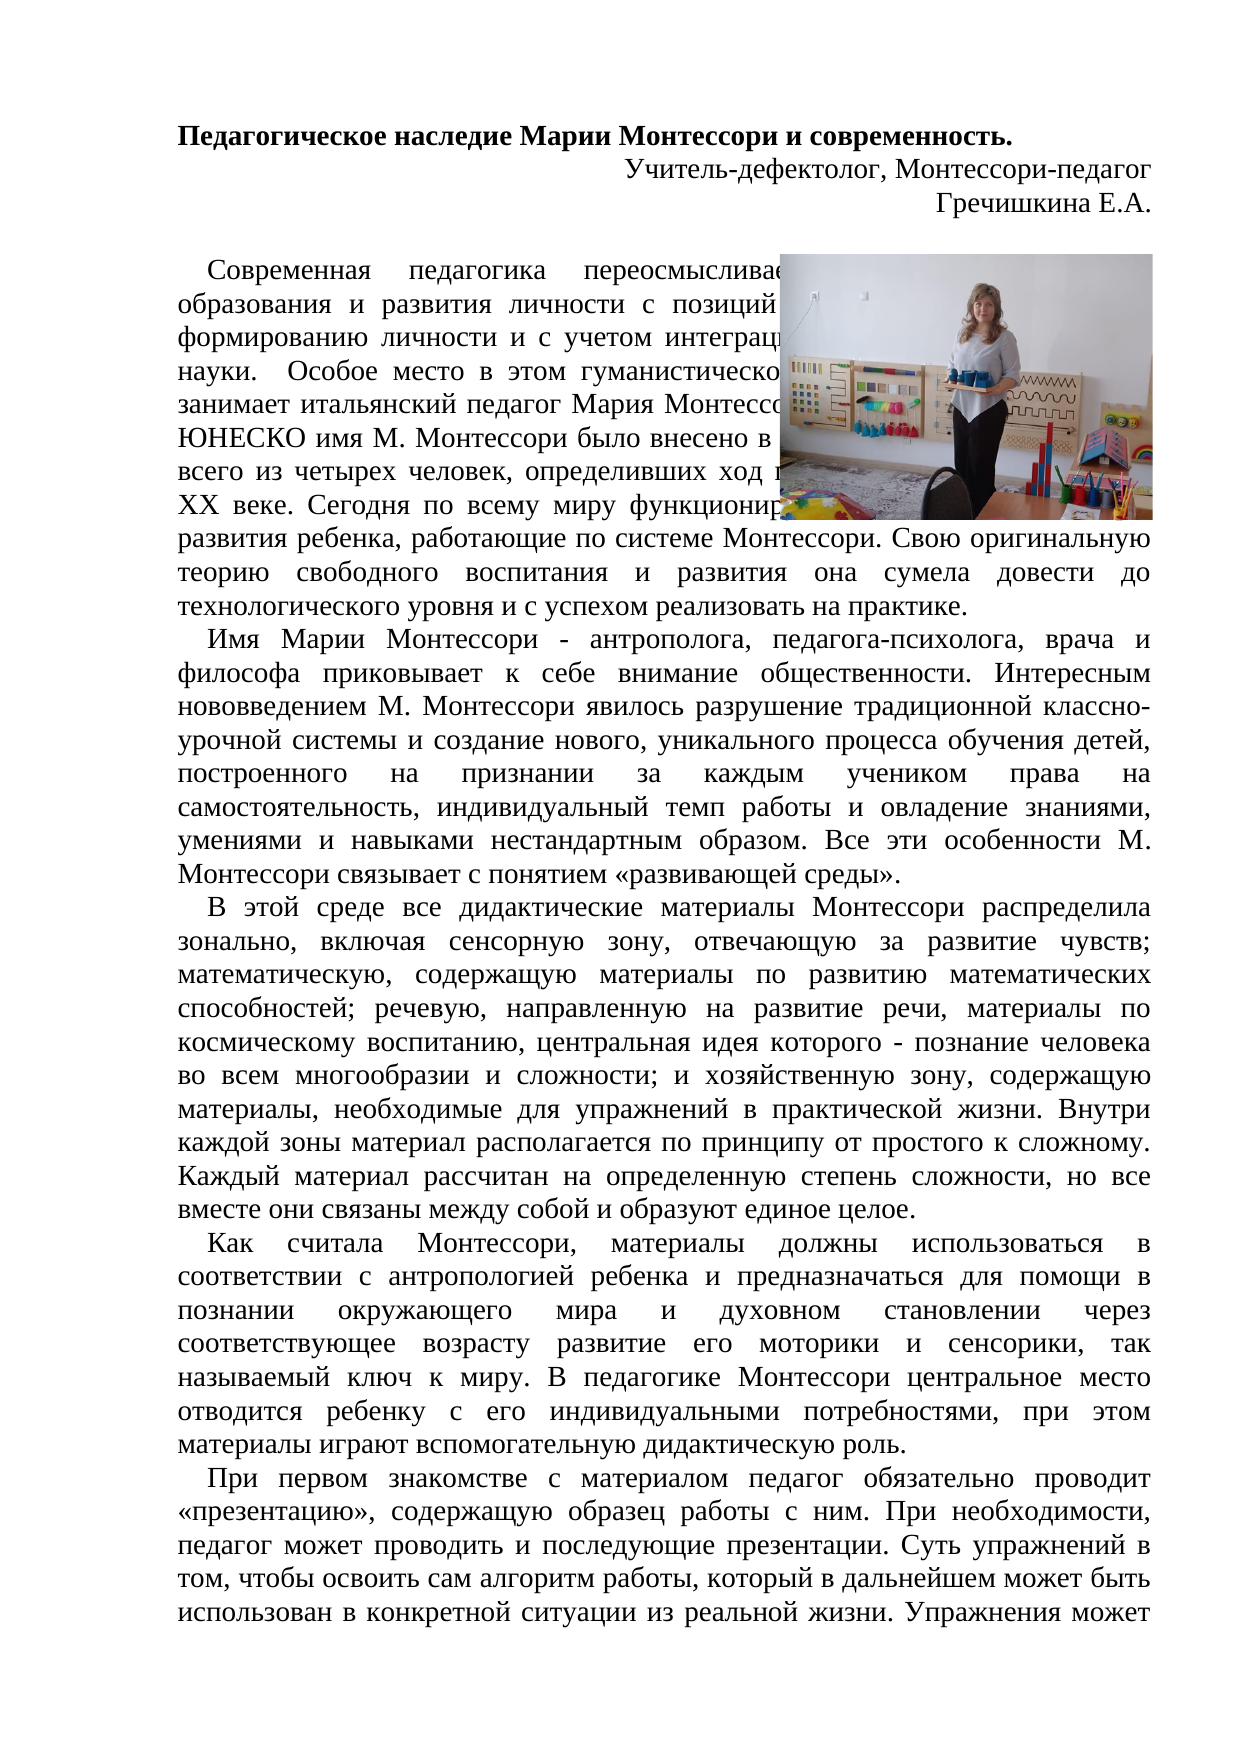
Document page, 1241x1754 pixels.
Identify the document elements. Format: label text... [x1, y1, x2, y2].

text Как считала Монтессори, материалы должны использоваться в соответствии с антропологией ребенка и предназначаться для помощи в познании окружающего мира и духовном становлении через соответствующее возрасту развитие его моторики и сенсорики, так называемый ключ к миру. В педагогике Монтессори центральное место отводится ребенку с его индивидуальными потребностями, при этом материалы играют вспомогательную дидактическую роль. [177, 1225, 1152, 1460]
text Гречишкина Е.А. [177, 185, 1152, 219]
picture [779, 254, 1153, 520]
text В этой среде все дидактические материалы Монтессори распределила зонально, включая сенсорную зону, отвечающую за развитие чувств; математическую, содержащую материалы по развитию математических способностей; речевую, направленную на развитие речи, материалы по космическому воспитанию, центральная идея которого - познание человека во всем многообразии и сложности; и хозяйственную зону, содержащую материалы, необходимые для упражнений в практической жизни. Внутри каждой зоны материал располагается по принципу от простого к сложному. Каждый материал рассчитан на определенную степень сложности, но все вместе они связаны между собой и образуют единое целое. [177, 889, 1152, 1225]
text Педагогическое наследие Марии Монтессори и современность. [177, 118, 1152, 152]
text Учитель-дефектолог, Монтессори-педагог [177, 152, 1152, 185]
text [177, 1460, 1152, 1627]
text Имя Марии Монтессори - антрополога, педагога-психолога, врача и философа приковывает к себе внимание общественности. Интересным нововведением М. Монтессори явилось разрушение традиционной классно-урочной системы и создание нового, уникального процесса обучения детей, построенного на признании за каждым учеником права на самостоятельность, индивидуальный темп работы и овладение знаниями, умениями и навыками нестандартным образом. Все эти особенности М. Монтессори связывает с понятием «развивающей среды». [177, 621, 1152, 889]
